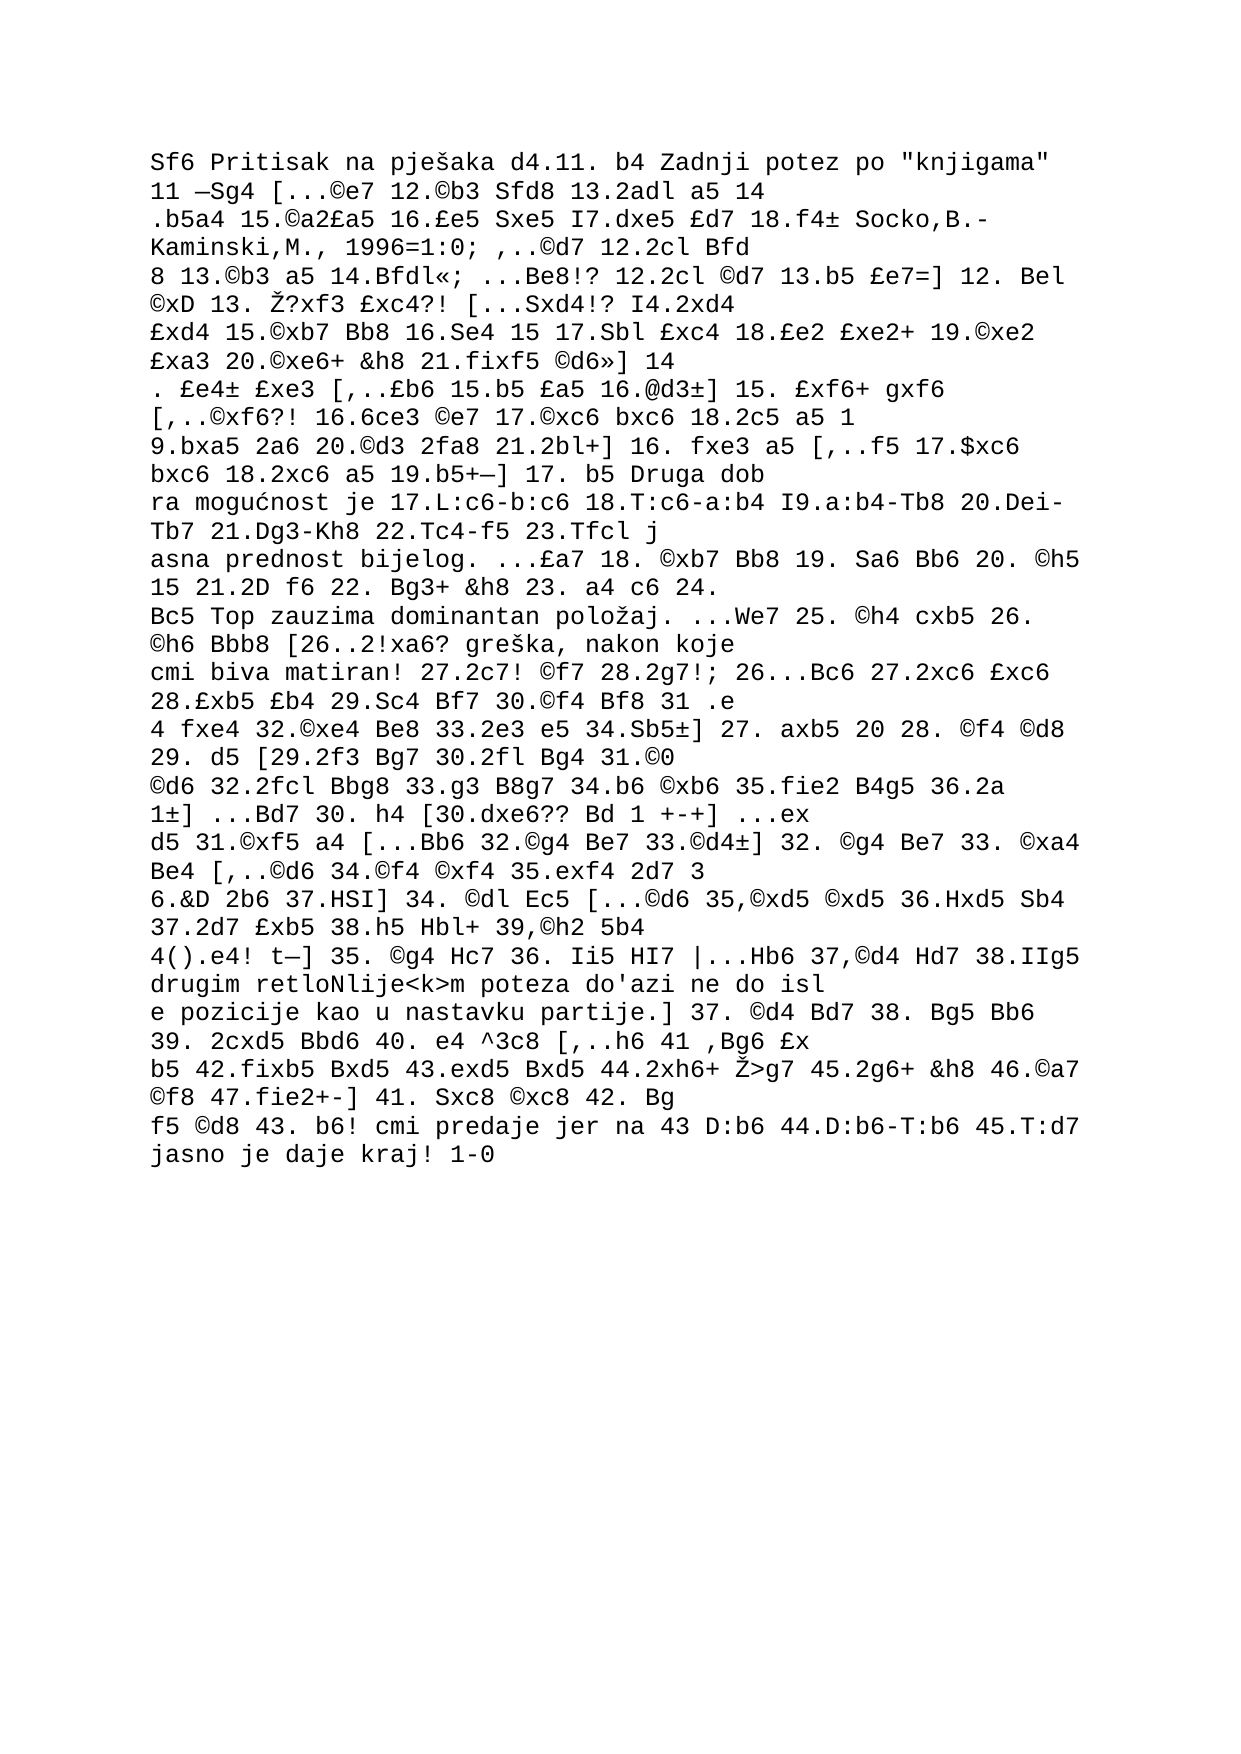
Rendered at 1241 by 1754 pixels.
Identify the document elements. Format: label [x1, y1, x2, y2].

text [150, 150, 1090, 1170]
